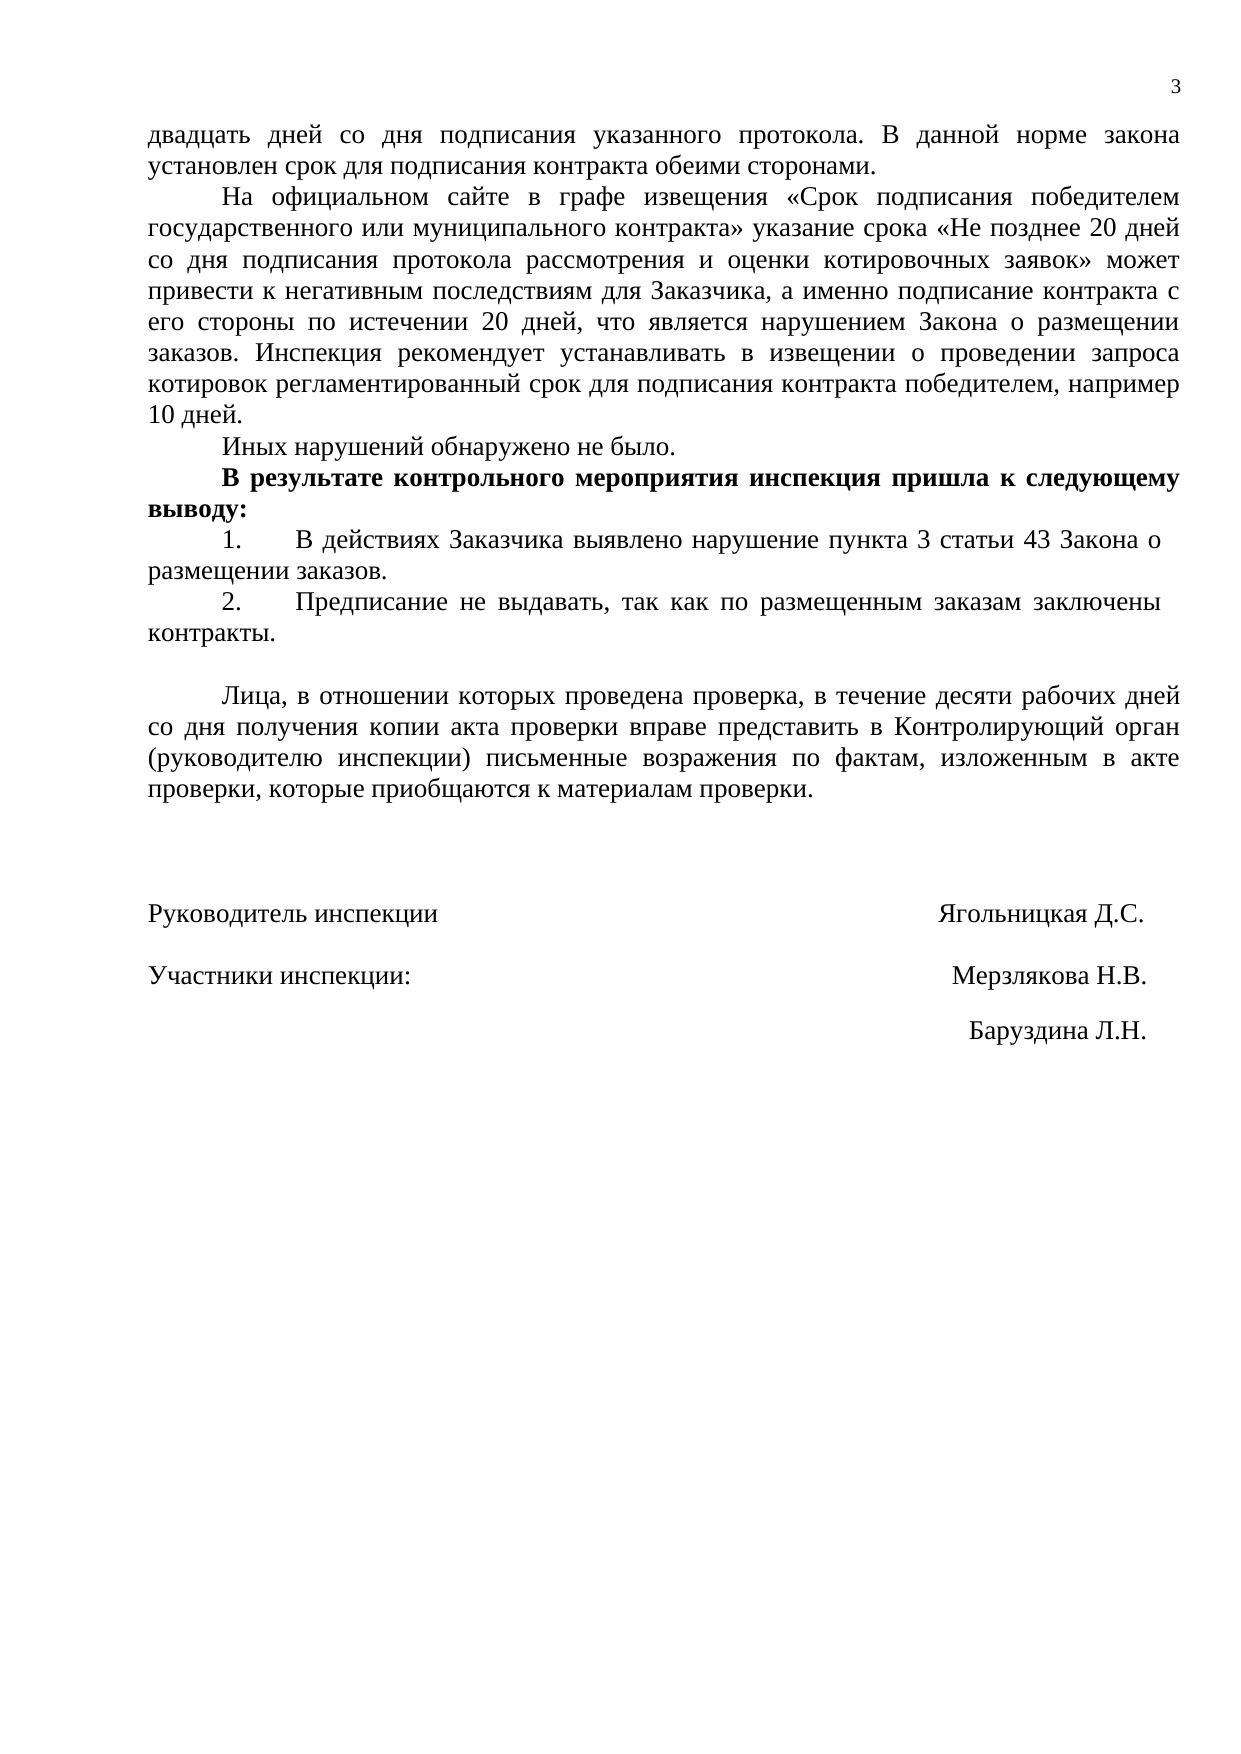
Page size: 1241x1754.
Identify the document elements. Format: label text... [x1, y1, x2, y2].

text Участники инспекции: Мерзлякова Н.В. [148, 959, 1181, 990]
text Иных нарушений обнаружено не было. [148, 429, 1181, 461]
text Руководитель инспекции Ягольницкая Д.С. [148, 897, 1181, 928]
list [148, 118, 1181, 180]
list Лица, в отношении которых проведена проверка, в течение десяти рабочих дней со дня получения копии акта проверки вправе представить в Контролирующий орган (руководителю инспекции) письменные возражения по фактам, изложенным в акте проверки, которые приобщаются к материалам проверки. [148, 679, 1181, 803]
text Баруздина Л.Н. [148, 1014, 1152, 1045]
list В действиях Заказчика выявлено нарушение пункта 3 статьи 43 Закона о размещении заказов. [148, 523, 1163, 585]
text В результате контрольного мероприятия инспекция пришла к следующему выводу: [148, 461, 1181, 523]
list Предписание не выдавать, так как по размещенным заказам заключены контракты. [148, 585, 1163, 648]
list На официальном сайте в графе извещения «Срок подписания победителем государственного или муниципального контракта» указание срока «Не позднее 20 дней со дня подписания протокола рассмотрения и оценки котировочных заявок» может привести к негативным последствиям для Заказчика, а именно подписание контракта с его стороны по истечении 20 дней, что является нарушением Закона о размещении заказов. Инспекция рекомендует устанавливать в извещении о проведении запроса котировок регламентированный срок для подписания контракта победителем, например 10 дней. [148, 180, 1181, 429]
